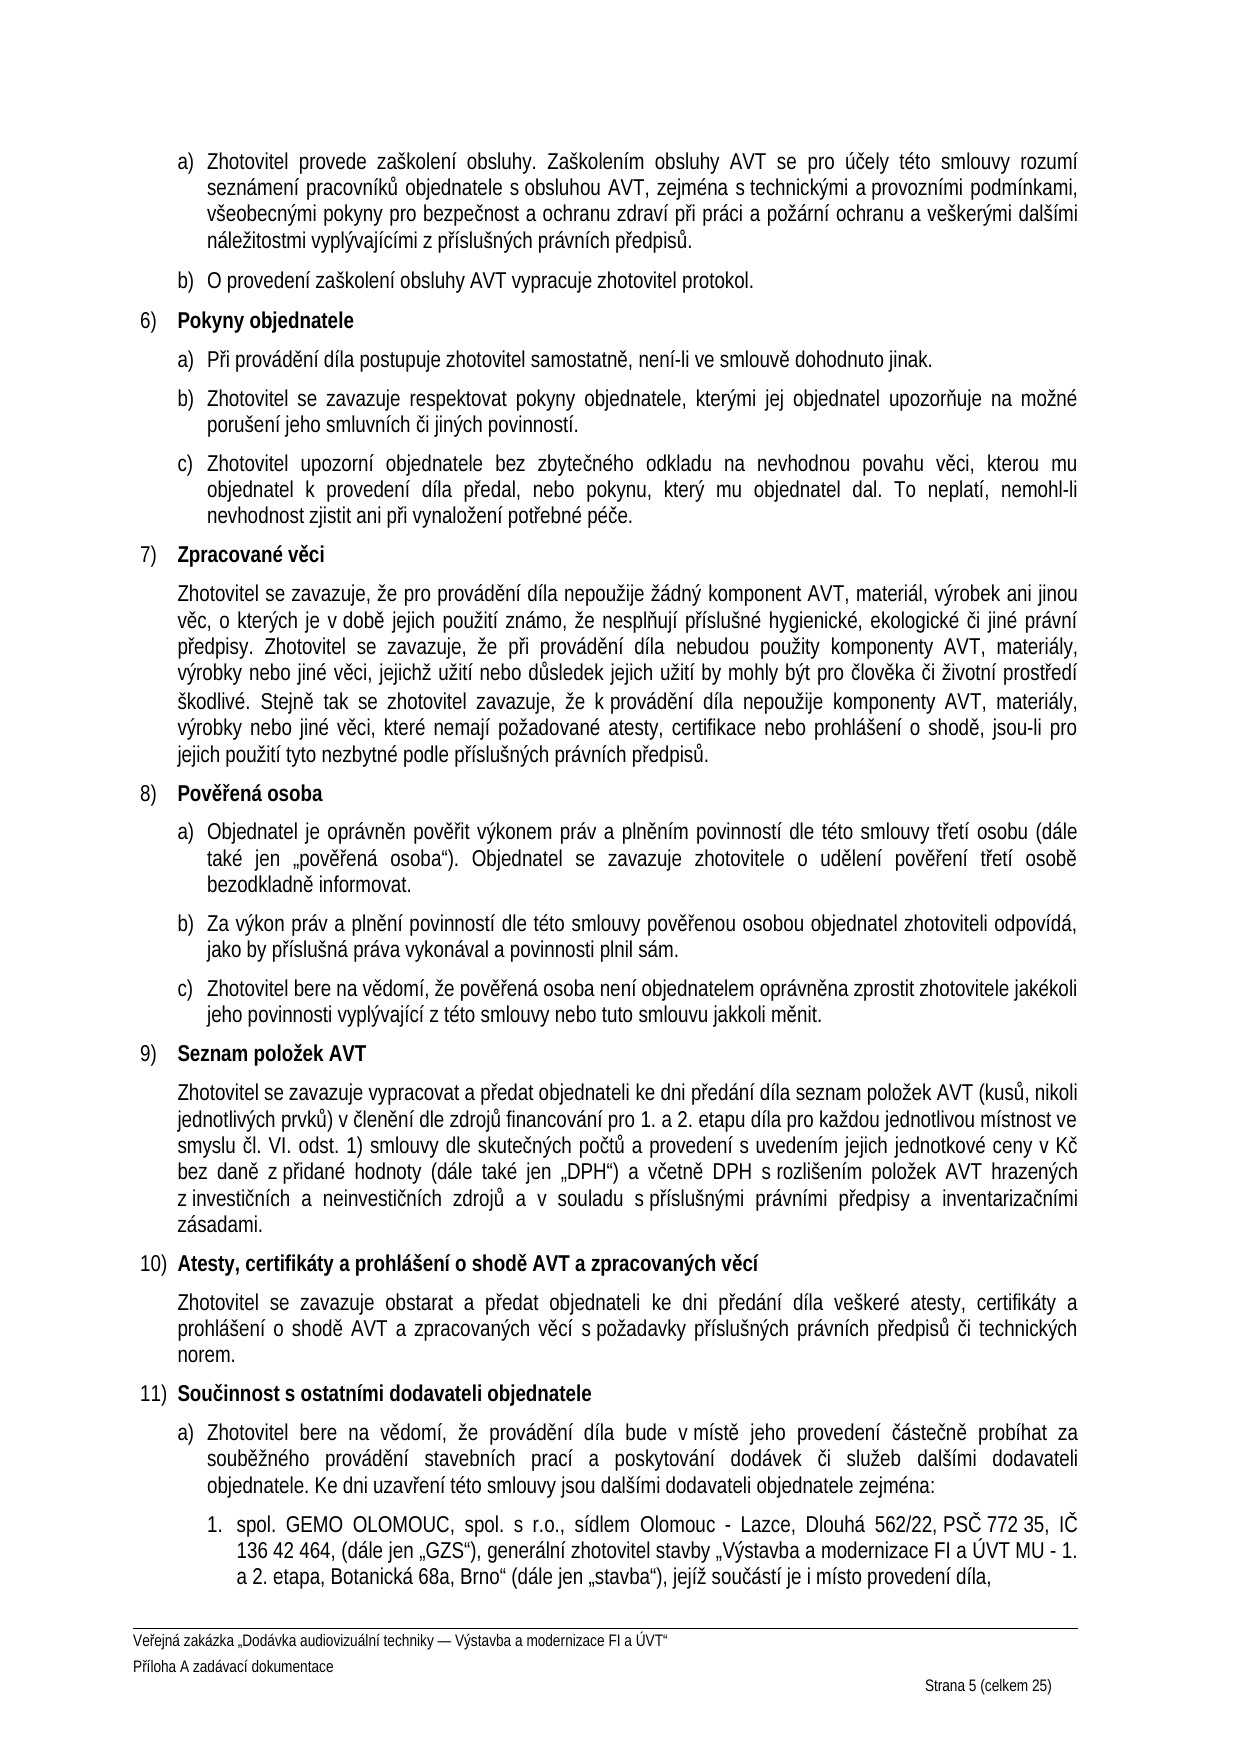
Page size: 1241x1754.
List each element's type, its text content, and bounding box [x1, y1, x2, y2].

list spol. GEMO OLOMOUC, spol. s r.o., sídlem Olomouc - Lazce, Dlouhá 562/22, PSČ 772 35, IČ 136 42 464, (dále jen „GZS“), generální zhotovitel stavby „Výstavba a modernizace FI a ÚVT MU - 1. a 2. etapa, Botanická 68a, Brno“ (dále jen „stavba“), jejíž součástí je i místo provedení díla, [722, 1511, 1078, 1590]
text Zhotovitel se zavazuje vypracovat a předat objednateli ke dni předání díla seznam položek AVT (kusů, nikoli jednotlivých prvků) v členění dle zdrojů financování pro 1. a 2. etapu díla pro každou jednotlivou místnost ve smyslu čl. VI. odst. 1) smlouvy dle skutečných počtů a provedení s uvedením jejich jednotkové ceny v Kč bez daně z přidané hodnoty (dále také jen „DPH“) a včetně DPH s rozlišením položek AVT hrazených z investičních a neinvestičních zdrojů a v souladu s příslušnými právními předpisy a inventarizačními zásadami. [177, 1079, 1078, 1237]
list Zhotovitel bere na vědomí, že pověřená osoba není objednatelem oprávněna zprostit zhotovitele jakékoli jeho povinnosti vyplývající z této smlouvy nebo tuto smlouvu jakkoli měnit. [177, 975, 1078, 1028]
list Zhotovitel upozorní objednatele bez zbytečného odkladu na nevhodnou povahu věci, kterou mu objednatel k provedení díla předal, nebo pokynu, který mu objednatel dal. To neplatí, nemohl-li nevhodnost zjistit ani při vynaložení potřebné péče. [177, 450, 1078, 529]
list Pokyny objednatele [140, 307, 1078, 333]
list Zhotovitel se zavazuje respektovat pokyny objednatele, kterými jej objednatel upozorňuje na možné porušení jeho smluvních či jiných povinností. [177, 384, 1078, 437]
list Seznam položek AVT [140, 1040, 1078, 1067]
text Zhotovitel se zavazuje obstarat a předat objednateli ke dni předání díla veškeré atesty, certifikáty a prohlášení o shodě AVT a zpracovaných věcí s požadavky příslušných právních předpisů či technických norem. [177, 1289, 1078, 1368]
list Atesty, certifikáty a prohlášení o shodě AVT a zpracovaných věcí [140, 1250, 1078, 1276]
list Pověřená osoba [140, 779, 1078, 806]
list Zpracované věci [140, 541, 1078, 568]
list O provedení zaškolení obsluhy AVT vypracuje zhotovitel protokol. [177, 266, 1078, 294]
list Zhotovitel provede zaškolení obsluhy. Zaškolením obsluhy AVT se pro účely této smlouvy rozumí seznámení pracovníků objednatele s obsluhou AVT, zejména s technickými a provozními podmínkami, všeobecnými pokyny pro bezpečnost a ochranu zdraví při práci a požární ochranu a veškerými dalšími náležitostmi vyplývajícími z příslušných právních předpisů. [177, 148, 1078, 253]
list Zhotovitel bere na vědomí, že provádění díla bude v místě jeho provedení částečně probíhat za souběžného provádění stavebních prací a poskytování dodávek či služeb dalšími dodavateli objednatele. Ke dni uzavření této smlouvy jsou dalšími dodavateli objednatele zejména: [177, 1419, 1078, 1498]
text Zhotovitel se zavazuje, že pro provádění díla nepoužije žádný komponent AVT, materiál, výrobek ani jinou věc, o kterých je v době jejich použití známo, že nesplňují příslušné hygienické, ekologické či jiné právní předpisy. Zhotovitel se zavazuje, že při provádění díla nebudou použity komponenty AVT, materiály, výrobky nebo jiné věci, jejichž užití nebo důsledek jejich užití by mohly být pro člověka či životní prostředí škodlivé. Stejně tak se zhotovitel zavazuje, že k provádění díla nepoužije komponenty AVT, materiály, výrobky nebo jiné věci, které nemají požadované atesty, certifikace nebo prohlášení o shodě, jsou-li pro jejich použití tyto nezbytné podle příslušných právních předpisů. [177, 580, 1078, 767]
list Při provádění díla postupuje zhotovitel samostatně, není-li ve smlouvě dohodnuto jinak. [177, 346, 1078, 372]
list Součinnost s ostatními dodavateli objednatele [140, 1380, 1078, 1407]
list spol. GEMO OLOMOUC, spol. s r.o., sídlem Olomouc - Lazce, Dlouhá 562/22, PSČ 772 35, IČ 136 42 464, (dále jen „GZS“), generální zhotovitel stavby „Výstavba a modernizace FI a ÚVT MU - 1. a 2. etapa, Botanická 68a, Brno“ (dále jen „stavba“), jejíž součástí je i místo provedení díla, [207, 1511, 663, 1590]
list Objednatel je oprávněn pověřit výkonem práv a plněním povinností dle této smlouvy třetí osobu (dále také jen „pověřená osoba“). Objednatel se zavazuje zhotovitele o udělení pověření třetí osobě bezodkladně informovat. [177, 818, 1078, 897]
list Za výkon práv a plnění povinností dle této smlouvy pověřenou osobou objednatel zhotoviteli odpovídá, jako by příslušná práva vykonával a povinnosti plnil sám. [177, 910, 1078, 963]
